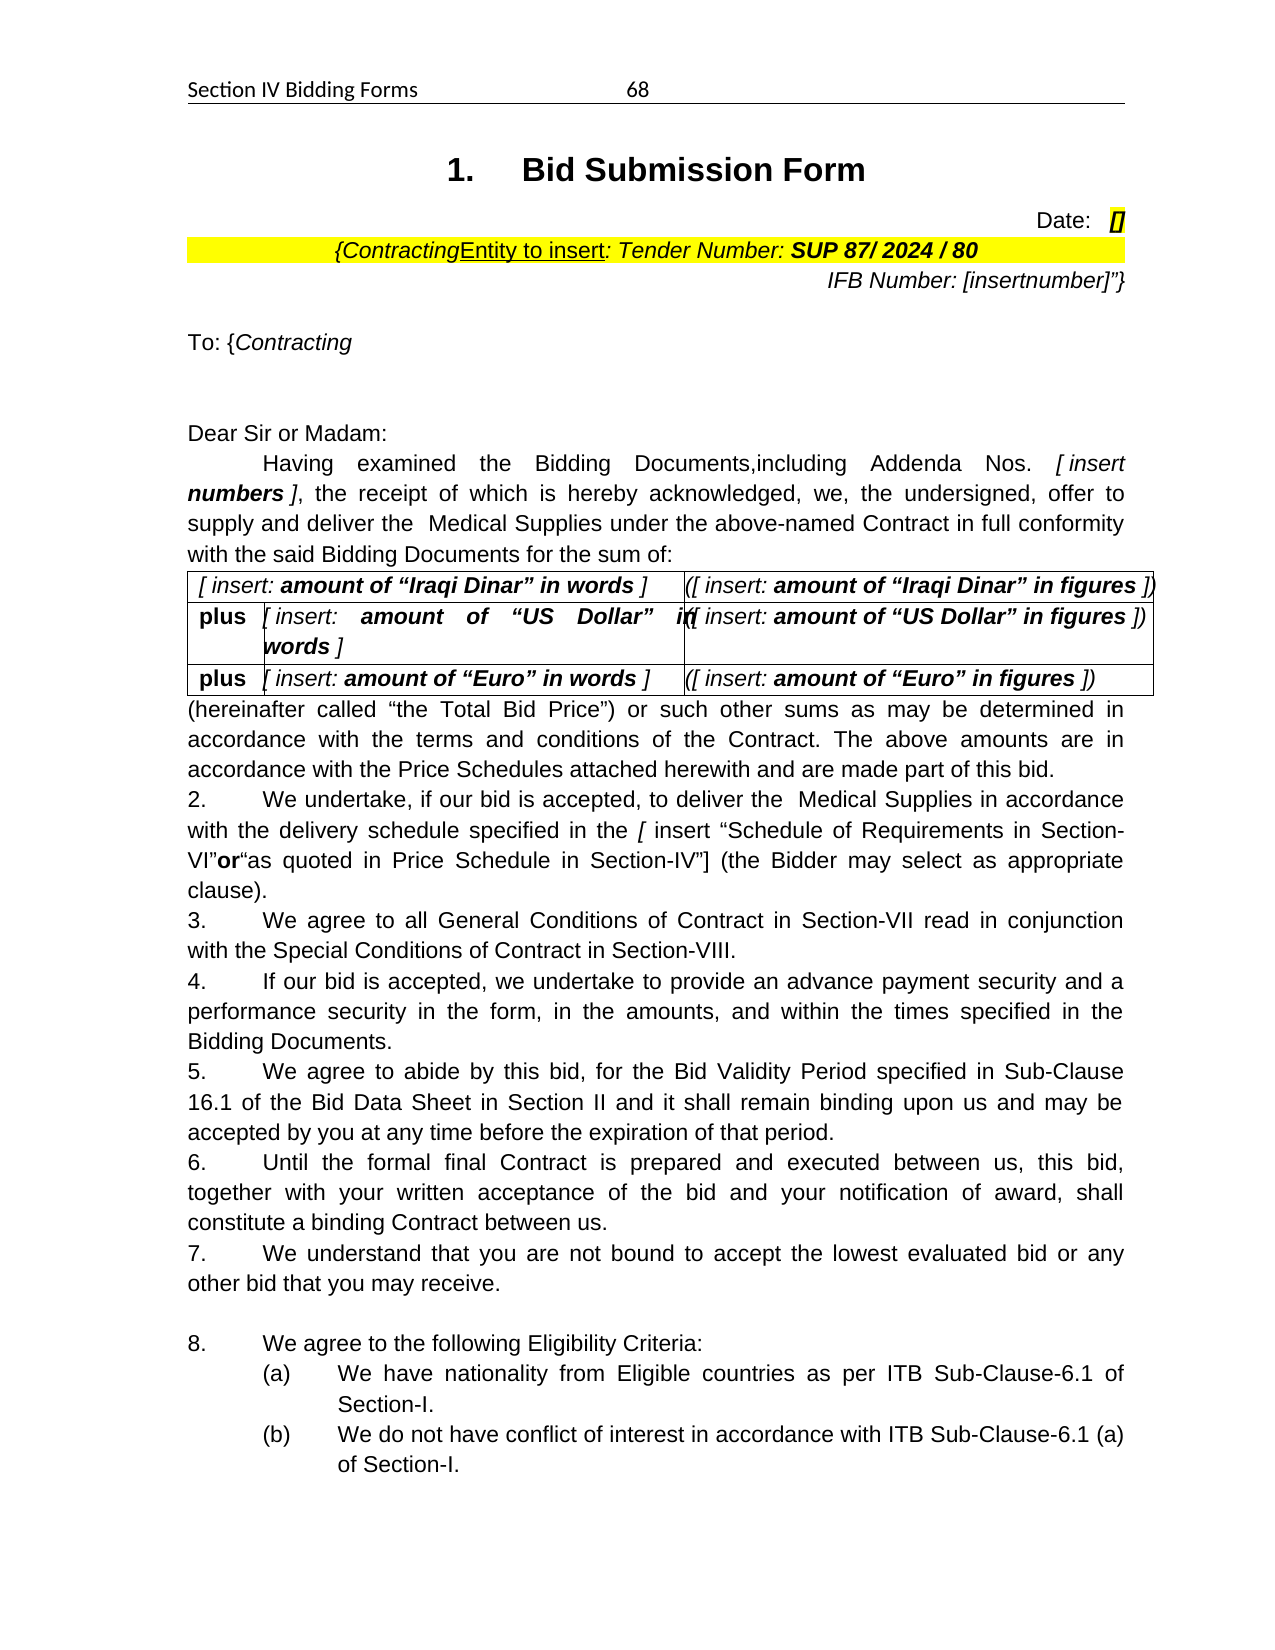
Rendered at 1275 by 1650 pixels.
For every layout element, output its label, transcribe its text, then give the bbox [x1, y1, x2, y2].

table_cell ([ insert: amount of “Euro” in figures ]) [685, 665, 1153, 695]
text 6. Until the formal final Contract is prepared and executed between us, this bid, together with your written acceptance of the bid and your notification of award, shall constitute a binding Contract between us. [187, 1149, 1125, 1236]
text Dear Sir or Madam: [187, 420, 1125, 446]
text Having examined the Bidding Documents,including Addenda Nos. [ insert numbers ], the receipt of which is hereby acknowledged, we, the undersigned, offer to supply and deliver the Medical Supplies under the above-named Contract in full conformity with the said Bidding Documents for the sum of: [187, 450, 1125, 567]
text 2. We undertake, if our bid is accepted, to deliver the Medical Supplies in accordance with the delivery schedule specified in the [ insert “Schedule of Requirements in Section-VI”or“as quoted in Price Schedule in Section-IV”] (the Bidder may select as appropriate clause). [187, 786, 1125, 903]
text (b) We do not have conflict of interest in accordance with ITB Sub-Clause-6.1 (a) of Section-I. [262, 1421, 1125, 1477]
text 7. We understand that you are not bound to accept the lowest evaluated bid or any other bid that you may receive. [187, 1239, 1125, 1296]
text (hereinafter called “the Total Bid Price”) or such other sums as may be determined in accordance with the terms and conditions of the Contract. The above amounts are in accordance with the Price Schedules attached herewith and are made part of this bid. [187, 696, 1125, 783]
table_cell ([ insert: amount of “US Dollar” in figures ]) [685, 603, 1153, 663]
table_cell [ insert: amount of “Euro” in words ] [265, 665, 684, 695]
text To: {Contracting [187, 329, 1125, 356]
text {ContractingEntity to insert: Tender Number: SUP 87/ 2024 / 80 [187, 237, 1125, 263]
text 3. We agree to all General Conditions of Contract in Section-VII read in conjunction with the Special Conditions of Contract in Section-VIII. [187, 907, 1125, 964]
table_cell plus [188, 665, 264, 695]
text 8. We agree to the following Eligibility Criteria: [187, 1330, 1125, 1357]
text 4. If our bid is accepted, we undertake to provide an advance payment security and a performance security in the form, in the amounts, and within the times specified in the Bidding Documents. [187, 968, 1125, 1054]
table_header ([ insert: amount of “Iraqi Dinar” in figures ]) [685, 572, 1153, 602]
text (a) We have nationality from Eligible countries as per ITB Sub-Clause-6.1 of Section-I. [262, 1360, 1125, 1417]
text Date: [] [187, 207, 1110, 233]
text 1. Bid Submission Form [187, 150, 1125, 188]
table_cell [ insert: amount of “US Dollar” in words ] [265, 603, 684, 663]
table_header [ insert: amount of “Iraqi Dinar” in words ] [188, 572, 684, 602]
text 5. We agree to abide by this bid, for the Bid Validity Period specified in Sub-Clause 16.1 of the Bid Data Sheet in Section II and it shall remain binding upon us and may be accepted by you at any time before the expiration of that period. [187, 1058, 1125, 1145]
table_cell plus [188, 603, 264, 663]
text IFB Number: [insertnumber]”} [187, 267, 1125, 293]
